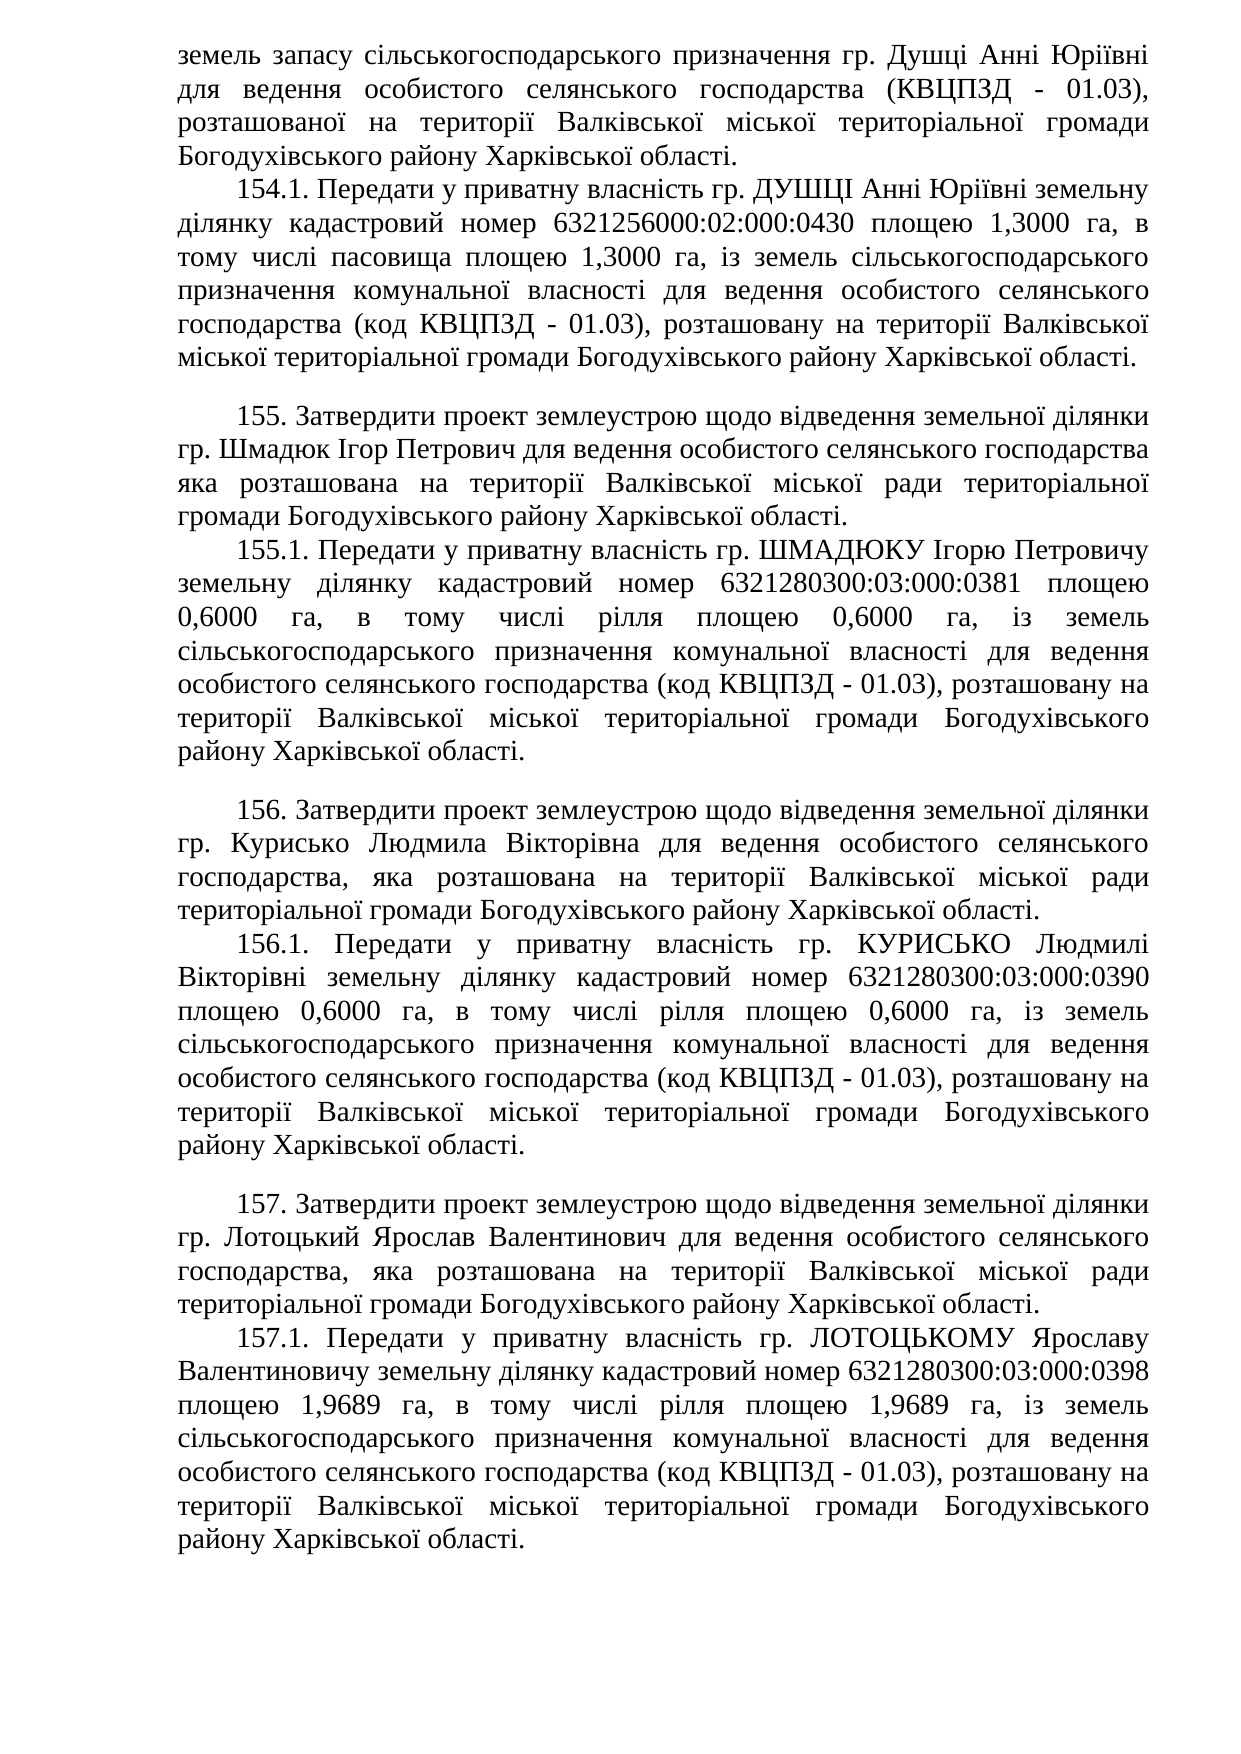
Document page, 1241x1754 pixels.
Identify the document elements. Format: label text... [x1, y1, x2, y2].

text 155.1. Передати у приватну власність гр. ШМАДЮКУ Ігорю Петровичу земельну ділянку кадастровий номер 6321280300:03:000:0381 площею 0,6000 га, в тому числі рілля площею 0,6000 га, із земель сільськогосподарського призначення комунальної власності для ведення особистого селянського господарства (код КВЦПЗД - 01.03), розташовану на території Валківської міської територіальної громади Богодухівського району Харківської області. [177, 532, 1150, 767]
text 156.1. Передати у приватну власність гр. КУРИСЬКО Людмилі Вікторівні земельну ділянку кадастровий номер 6321280300:03:000:0390 площею 0,6000 га, в тому числі рілля площею 0,6000 га, із земель сільськогосподарського призначення комунальної власності для ведення особистого селянського господарства (код КВЦПЗД - 01.03), розташовану на території Валківської міської територіальної громади Богодухівського району Харківської області. [177, 926, 1150, 1161]
text 157.1. Передати у приватну власність гр. ЛОТОЦЬКОМУ Ярославу Валентиновичу земельну ділянку кадастровий номер 6321280300:03:000:0398 площею 1,9689 га, в тому числі рілля площею 1,9689 га, із земель сільськогосподарського призначення комунальної власності для ведення особистого селянського господарства (код КВЦПЗД - 01.03), розташовану на території Валківської міської територіальної громади Богодухівського району Харківської області. [177, 1320, 1150, 1555]
text 156. Затвердити проект землеустрою щодо відведення земельної ділянки гр. Курисько Людмила Вікторівна для ведення особистого селянського господарства, яка розташована на території Валківської міської ради територіальної громади Богодухівського району Харківської області. [177, 792, 1150, 926]
text 157. Затвердити проект землеустрою щодо відведення земельної ділянки гр. Лотоцький Ярослав Валентинович для ведення особистого селянського господарства, яка розташована на території Валківської міської ради територіальної громади Богодухівського району Харківської області. [177, 1186, 1150, 1320]
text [177, 37, 1150, 172]
text 155. Затвердити проект землеустрою щодо відведення земельної ділянки гр. Шмадюк Ігор Петрович для ведення особистого селянського господарства яка розташована на території Валківської міської ради територіальної громади Богодухівського району Харківської області. [177, 398, 1150, 532]
text 154.1. Передати у приватну власність гр. ДУШЦІ Анні Юріївні земельну ділянку кадастровий номер 6321256000:02:000:0430 площею 1,3000 га, в тому числі пасовища площею 1,3000 га, із земель сільськогосподарського призначення комунальної власності для ведення особистого селянського господарства (код КВЦПЗД - 01.03), розташовану на території Валківської міської територіальної громади Богодухівського району Харківської області. [177, 172, 1150, 373]
